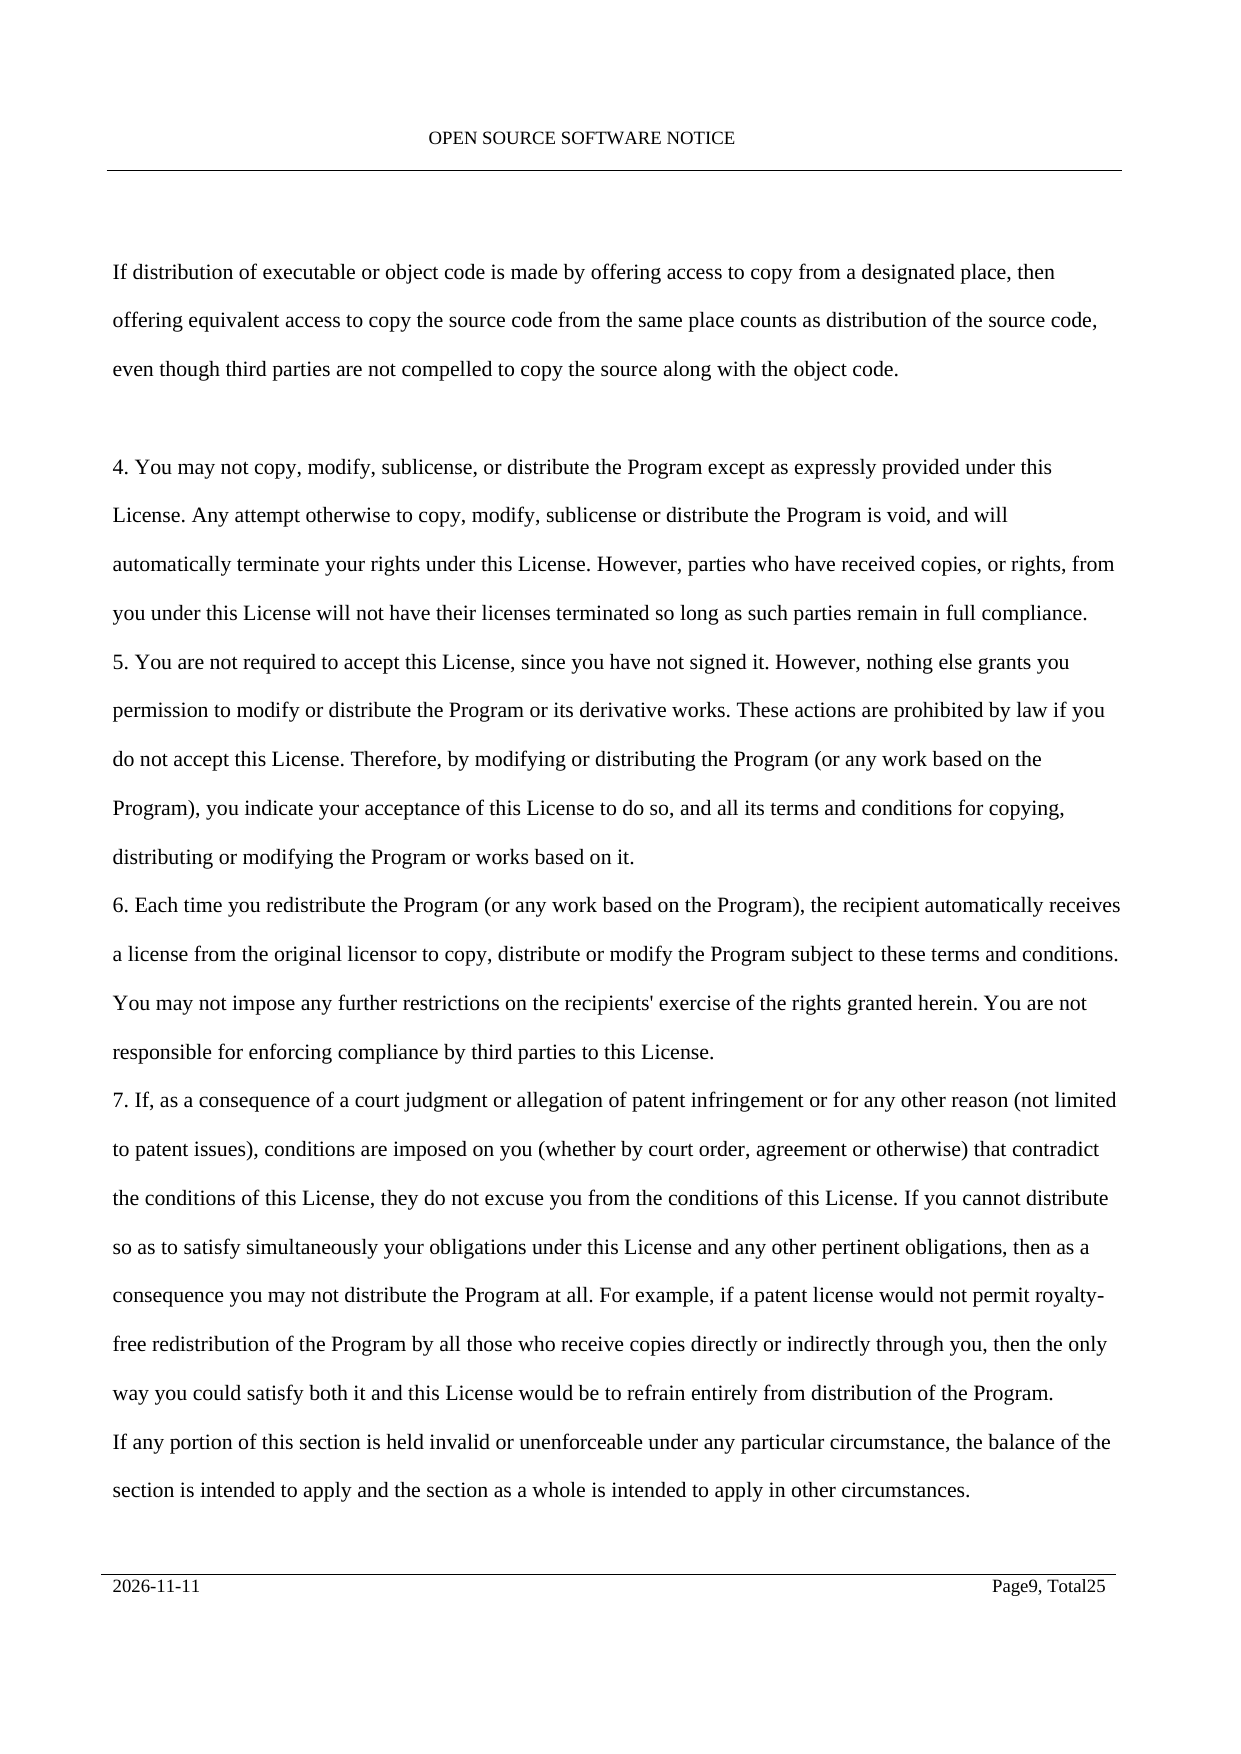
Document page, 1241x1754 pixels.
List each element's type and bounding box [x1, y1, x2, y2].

text [112, 206, 1128, 1506]
